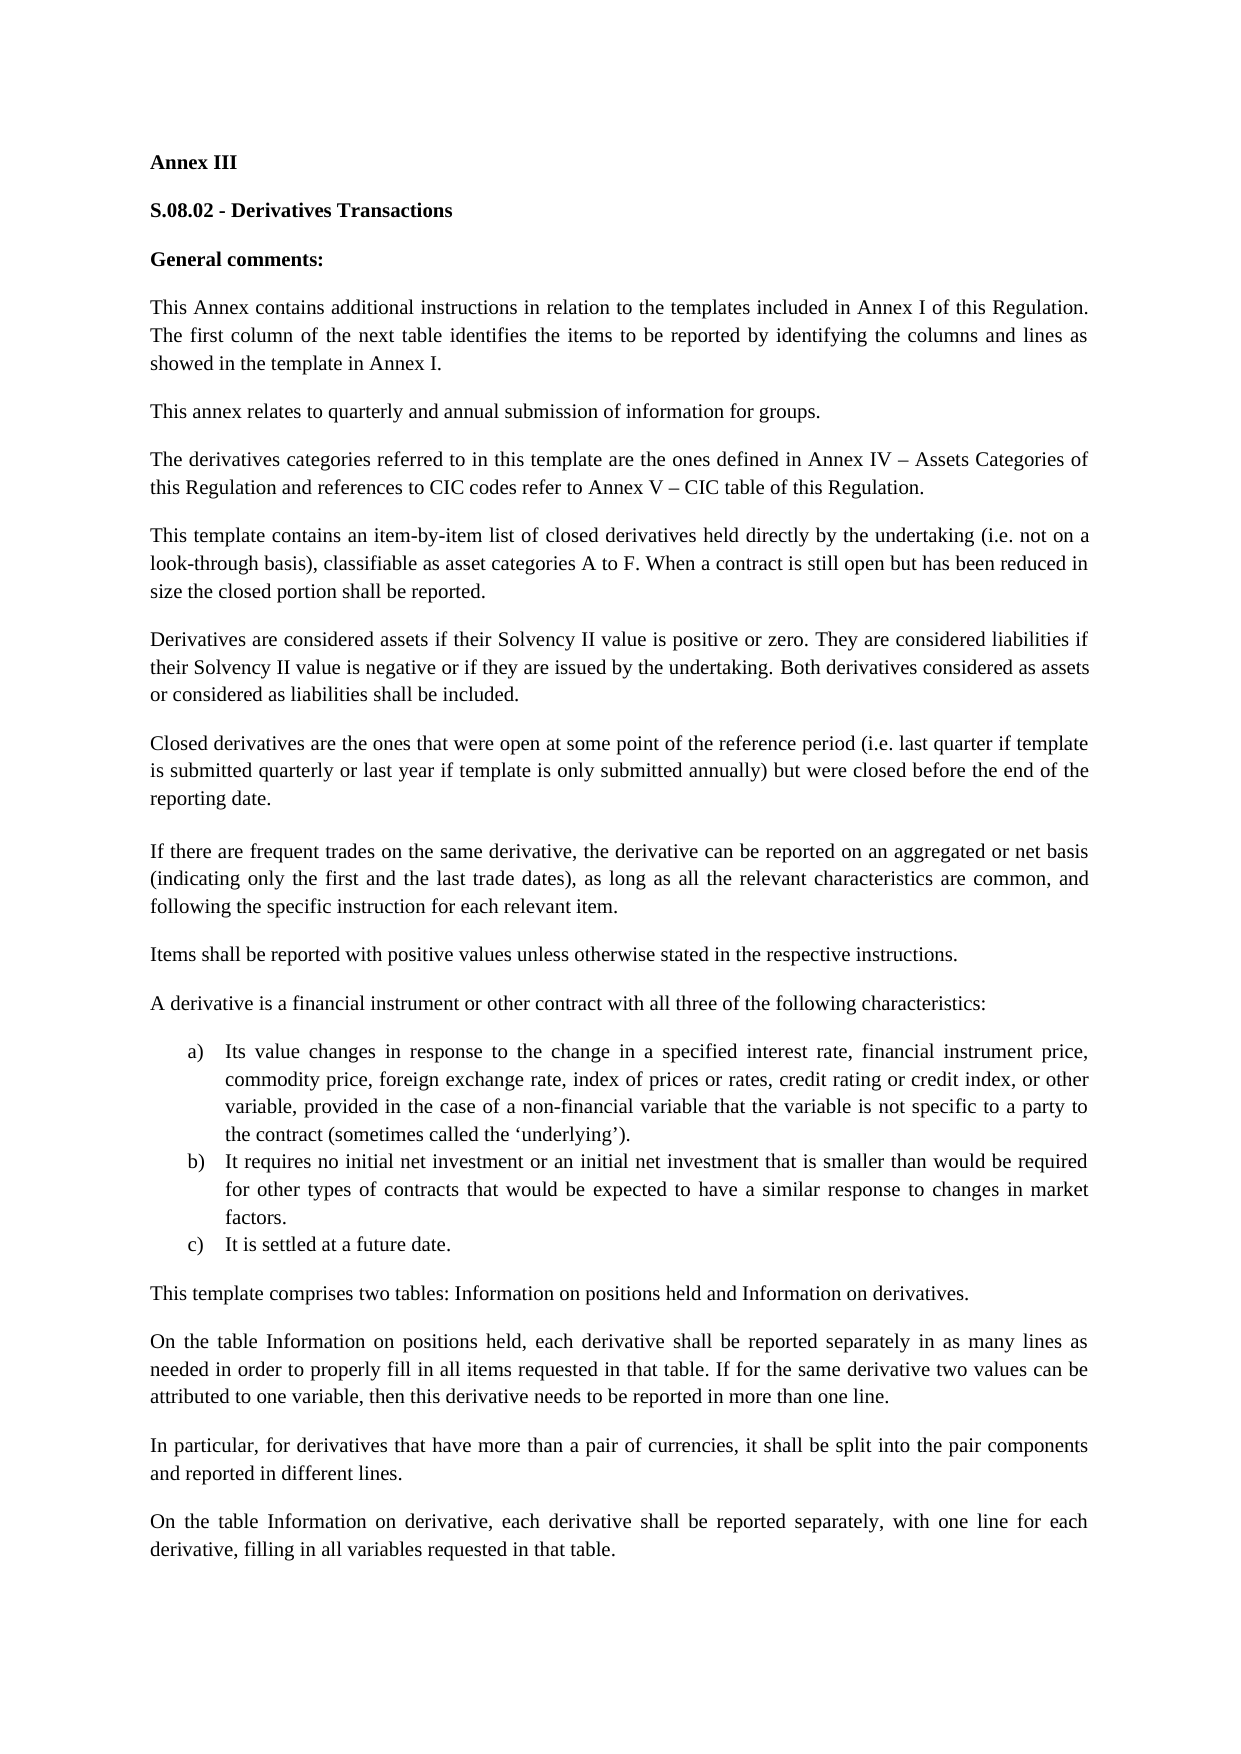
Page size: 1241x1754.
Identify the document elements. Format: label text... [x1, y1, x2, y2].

list Its value changes in response to the change in a specified interest rate, financial instrument price, commodity price, foreign exchange rate, index of prices or rates, credit rating or credit index, or other variable, provided in the case of a non-financial variable that the variable is not specific to a party to the contract (sometimes called the ‘underlying’). [187, 1039, 1090, 1146]
text This annex relates to quarterly and annual submission of information for groups. [150, 399, 1090, 423]
text A derivative is a financial instrument or other contract with all three of the following characteristics: [150, 991, 1090, 1015]
text In particular, for derivatives that have more than a pair of currencies, it shall be split into the pair components and reported in different lines. [150, 1433, 1090, 1484]
text This template comprises two tables: Information on positions held and Information on derivatives. [150, 1281, 1090, 1305]
list It requires no initial net investment or an initial net investment that is smaller than would be required for other types of contracts that would be expected to have a similar response to changes in market factors. [187, 1149, 1090, 1229]
text Annex III [150, 150, 1090, 174]
text The derivatives categories referred to in this template are the ones defined in Annex IV – Assets Categories of this Regulation and references to CIC codes refer to Annex V – CIC table of this Regulation. [150, 447, 1090, 499]
text This template contains an item-by-item list of closed derivatives held directly by the undertaking (i.e. not on a look-through basis), classifiable as asset categories A to F. When a contract is still open but has been reduced in size the closed portion shall be reported. [150, 523, 1090, 603]
list It is settled at a future date. [187, 1232, 1090, 1256]
text Derivatives are considered assets if their Solvency II value is positive or zero. They are considered liabilities if their Solvency II value is negative or if they are issued by the undertaking. Both derivatives considered as assets or considered as liabilities shall be included. [150, 627, 1090, 706]
text Items shall be reported with positive values unless otherwise stated in the respective instructions. [150, 942, 1090, 966]
text If there are frequent trades on the same derivative, the derivative can be reported on an aggregated or net basis (indicating only the first and the last trade dates), as long as all the relevant characteristics are common, and following the specific instruction for each relevant item. [150, 838, 1090, 918]
text On the table Information on derivative, each derivative shall be reported separately, with one line for each derivative, filling in all variables requested in that table. [150, 1509, 1090, 1561]
text General comments: [150, 247, 1090, 271]
text On the table Information on positions held, each derivative shall be reported separately in as many lines as needed in order to properly fill in all items requested in that table. If for the same derivative two values can be attributed to one variable, then this derivative needs to be reported in more than one line. [150, 1329, 1090, 1408]
text S.08.02 - Derivatives Transactions [150, 198, 1090, 222]
text This Annex contains additional instructions in relation to the templates included in Annex I of this Regulation. The first column of the next table identifies the items to be reported by identifying the columns and lines as showed in the template in Annex I. [150, 295, 1090, 374]
text Closed derivatives are the ones that were open at some point of the reference period (i.e. last quarter if template is submitted quarterly or last year if template is only submitted annually) but were closed before the end of the reporting date. [150, 731, 1090, 810]
